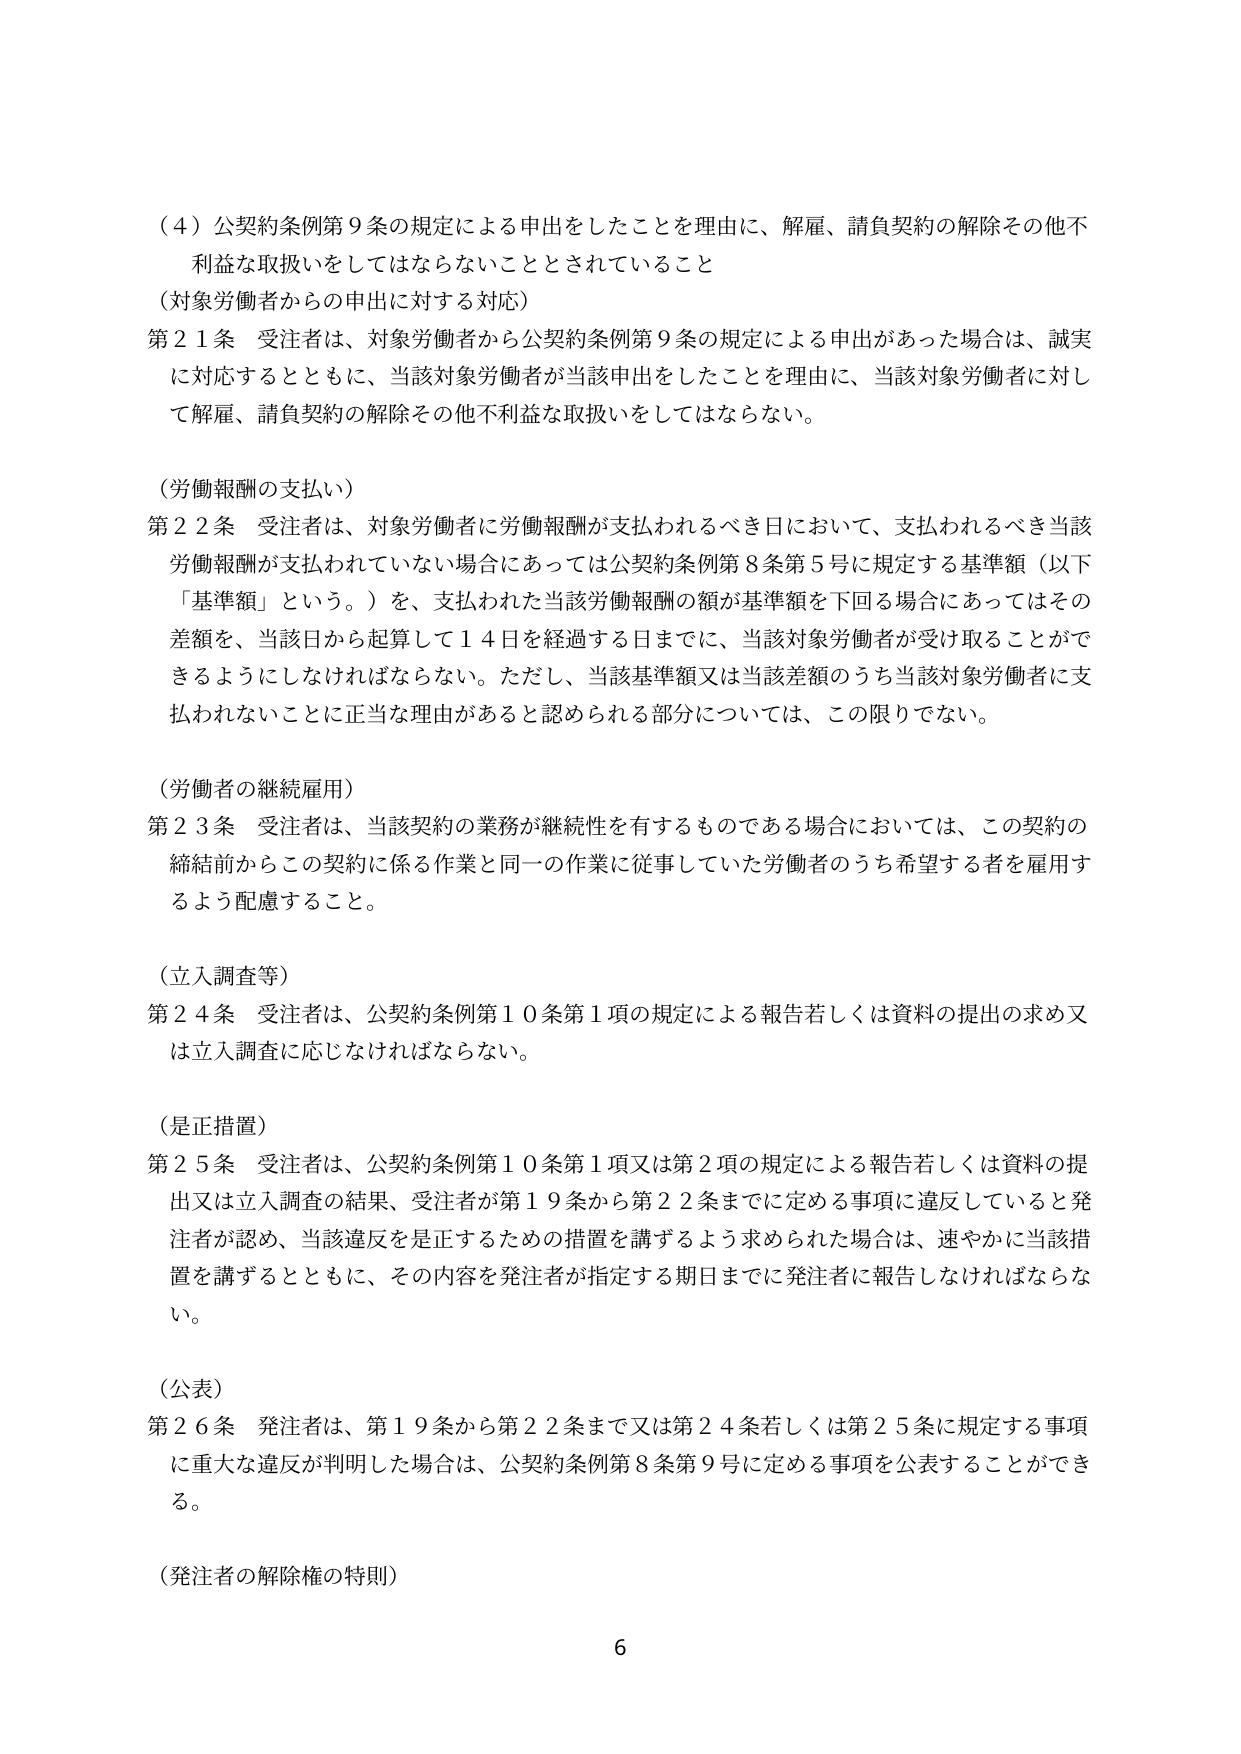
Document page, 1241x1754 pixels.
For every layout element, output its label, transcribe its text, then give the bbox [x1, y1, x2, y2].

text 第２６条 発注者は、第１９条から第２２条まで又は第２４条若しくは第２５条に規定する事項に重大な違反が判明した場合は、公契約条例第８条第９号に定める事項を公表することができる。 [148, 1407, 1092, 1519]
text （是正措置） [148, 1107, 1092, 1144]
text 第２３条 受注者は、当該契約の業務が継続性を有するものである場合においては、この契約の締結前からこの契約に係る作業と同一の作業に従事していた労働者のうち希望する者を雇用するよう配慮すること。 [148, 807, 1092, 919]
text （４）公契約条例第９条の規定による申出をしたことを理由に、解雇、請負契約の解除その他不利益な取扱いをしてはならないこととされていること [148, 207, 1092, 282]
text （立入調査等） [148, 957, 1092, 994]
text 第２２条 受注者は、対象労働者に労働報酬が支払われるべき日において、支払われるべき当該労働報酬が支払われていない場合にあっては公契約条例第８条第５号に規定する基準額（以下「基準額」という。）を、支払われた当該労働報酬の額が基準額を下回る場合にあってはその差額を、当該日から起算して１４日を経過する日までに、当該対象労働者が受け取ることができるようにしなければならない。ただし、当該基準額又は当該差額のうち当該対象労働者に支払われないことに正当な理由があると認められる部分については、この限りでない。 [148, 507, 1092, 732]
text （発注者の解除権の特則） [148, 1557, 1092, 1594]
text 第２１条 受注者は、対象労働者から公契約条例第９条の規定による申出があった場合は、誠実に対応するとともに、当該対象労働者が当該申出をしたことを理由に、当該対象労働者に対して解雇、請負契約の解除その他不利益な取扱いをしてはならない。 [148, 319, 1092, 432]
text 第２５条 受注者は、公契約条例第１０条第１項又は第２項の規定による報告若しくは資料の提出又は立入調査の結果、受注者が第１９条から第２２条までに定める事項に違反していると発注者が認め、当該違反を是正するための措置を講ずるよう求められた場合は、速やかに当該措置を講ずるとともに、その内容を発注者が指定する期日までに発注者に報告しなければならない。 [148, 1144, 1092, 1332]
text （労働報酬の支払い） [148, 469, 1092, 507]
text （公表） [148, 1369, 1092, 1407]
text （対象労働者からの申出に対する対応） [148, 282, 1092, 319]
text （労働者の継続雇用） [148, 769, 1092, 807]
text 第２４条 受注者は、公契約条例第１０条第１項の規定による報告若しくは資料の提出の求め又は立入調査に応じなければならない。 [148, 994, 1092, 1069]
